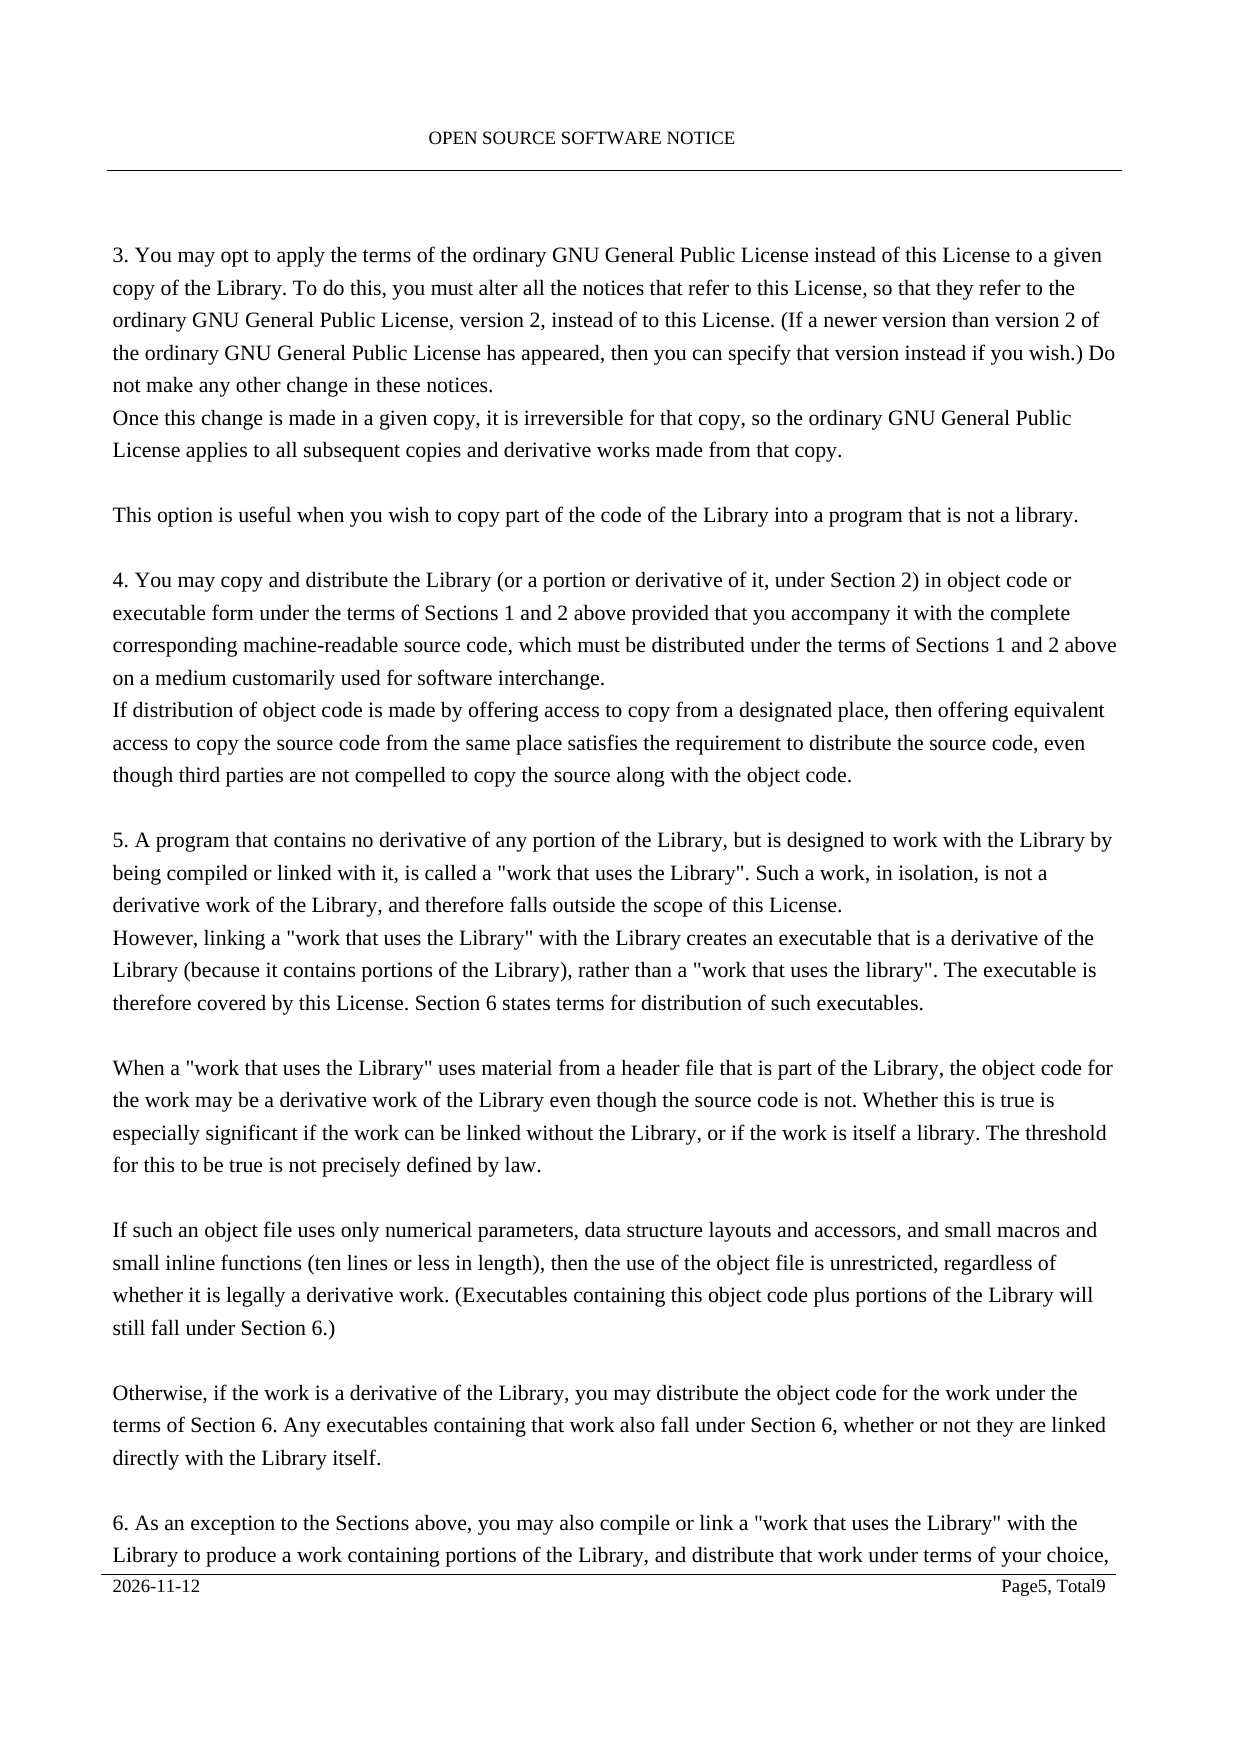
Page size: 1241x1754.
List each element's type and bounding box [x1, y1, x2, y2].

text [112, 206, 1128, 1571]
